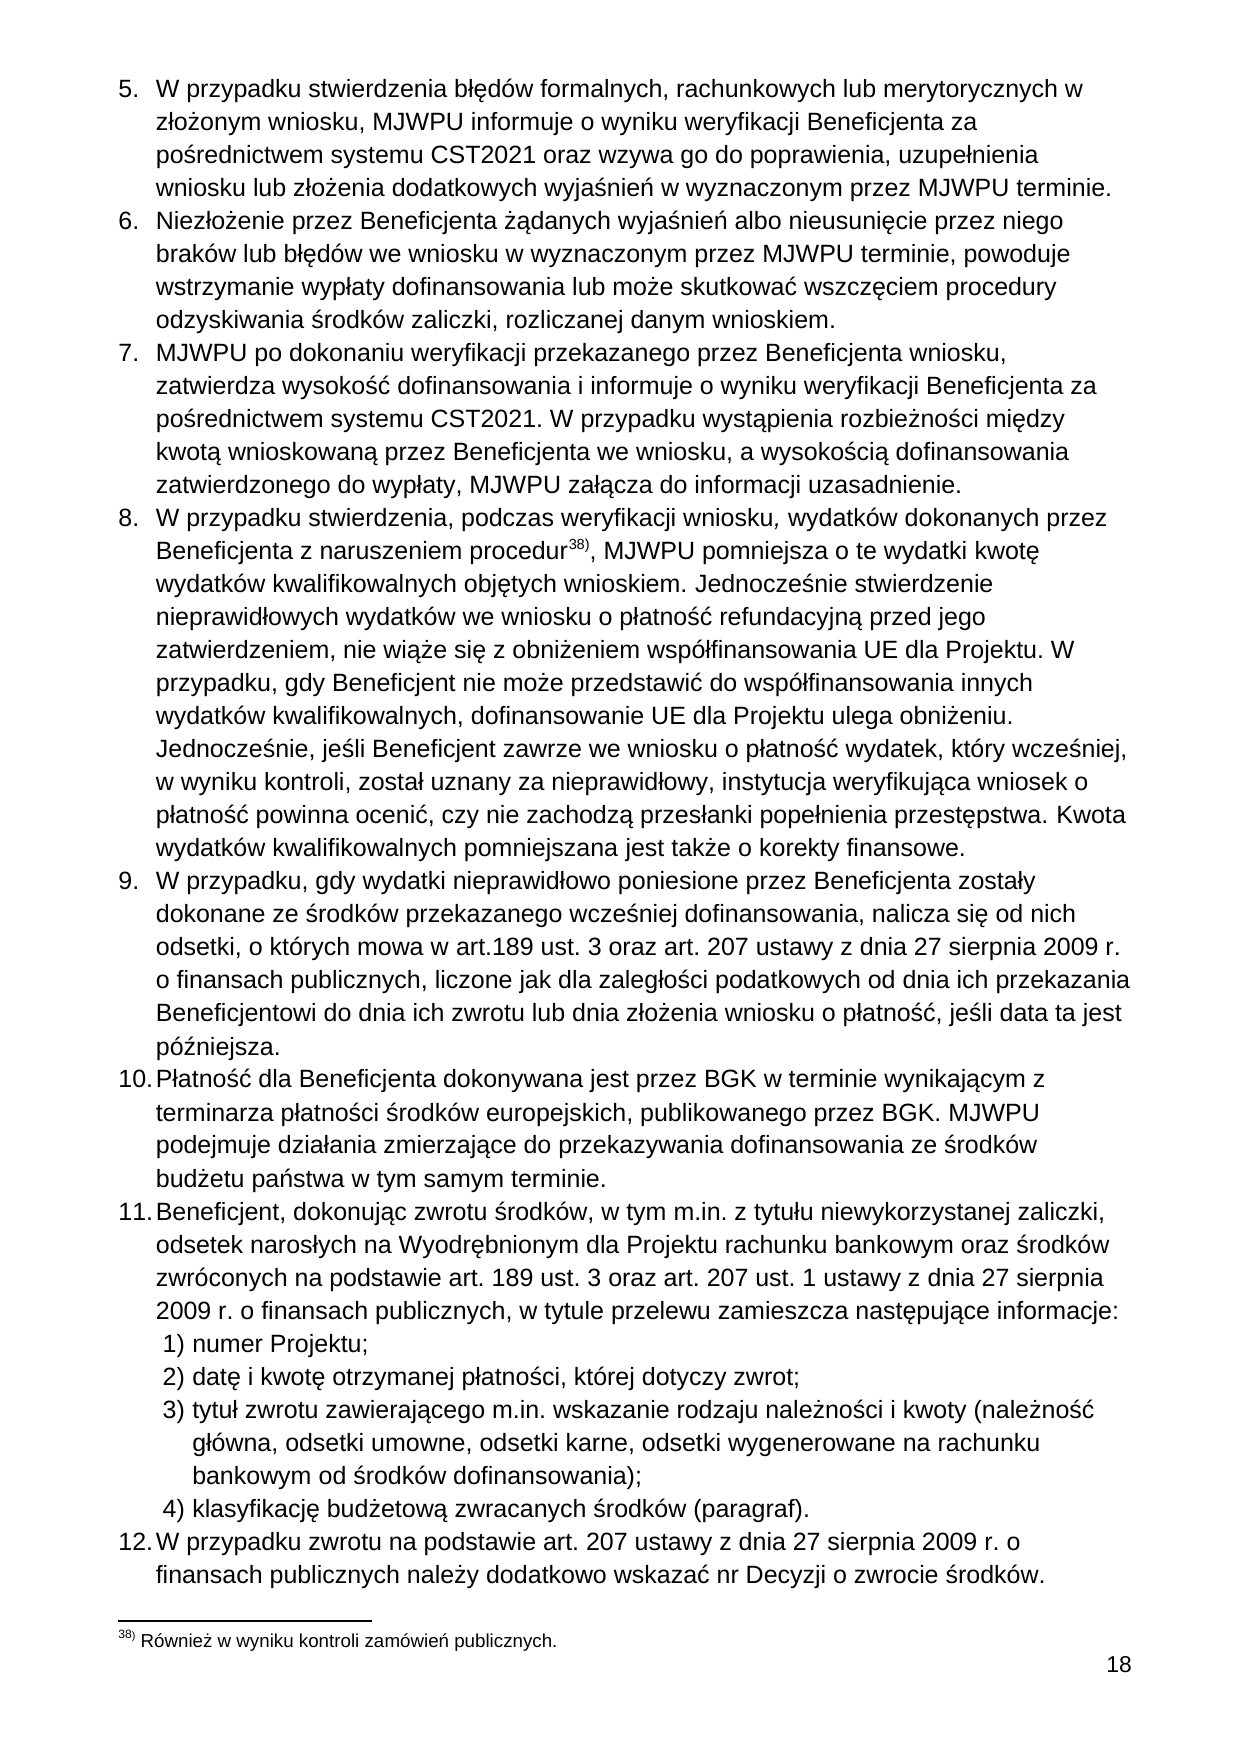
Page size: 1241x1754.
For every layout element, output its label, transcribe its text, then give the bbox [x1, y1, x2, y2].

list datę i kwotę otrzymanej płatności, której dotyczy zwrot; [162, 1362, 1132, 1390]
list W przypadku, gdy wydatki nieprawidłowo poniesione przez Beneficjenta zostały dokonane ze środków przekazanego wcześniej dofinansowania, nalicza się od nich odsetki, o których mowa w art.189 ust. 3 oraz art. 207 ustawy z dnia 27 sierpnia 2009 r. o finansach publicznych, liczone jak dla zaległości podatkowych od dnia ich przekazania Beneficjentowi do dnia ich zwrotu lub dnia złożenia wniosku o płatność, jeśli data ta jest późniejsza. [118, 866, 1132, 1060]
list MJWPU po dokonaniu weryfikacji przekazanego przez Beneficjenta wniosku, zatwierdza wysokość dofinansowania i informuje o wyniku weryfikacji Beneficjenta za pośrednictwem systemu CST2021. W przypadku wystąpienia rozbieżności między kwotą wnioskowaną przez Beneficjenta we wniosku, a wysokością dofinansowania zatwierdzonego do wypłaty, MJWPU załącza do informacji uzasadnienie. [118, 338, 1132, 499]
list numer Projektu; [162, 1329, 1132, 1357]
list klasyfikację budżetową zwracanych środków (paragraf). [162, 1494, 1132, 1522]
list W przypadku zwrotu na podstawie art. 207 ustawy z dnia 27 sierpnia 2009 r. o finansach publicznych należy dodatkowo wskazać nr Decyzji o zwrocie środków. [118, 1527, 1132, 1588]
list Beneficjent, dokonując zwrotu środków, w tym m.in. z tytułu niewykorzystanej zaliczki, odsetek narosłych na Wyodrębnionym dla Projektu rachunku bankowym oraz środków zwróconych na podstawie art. 189 ust. 3 oraz art. 207 ust. 1 ustawy z dnia 27 sierpnia 2009 r. o finansach publicznych, w tytule przelewu zamieszcza następujące informacje: [118, 1197, 1132, 1324]
list W przypadku stwierdzenia, podczas weryfikacji wniosku, wydatków dokonanych przez Beneficjenta z naruszeniem procedur), MJWPU pomniejsza o te wydatki kwotę wydatków kwalifikowalnych objętych wnioskiem. Jednocześnie stwierdzenie nieprawidłowych wydatków we wniosku o płatność refundacyjną przed jego zatwierdzeniem, nie wiąże się z obniżeniem współfinansowania UE dla Projektu. W przypadku, gdy Beneficjent nie może przedstawić do współfinansowania innych wydatków kwalifikowalnych, dofinansowanie UE dla Projektu ulega obniżeniu. Jednocześnie, jeśli Beneficjent zawrze we wniosku o płatność wydatek, który wcześniej, w wyniku kontroli, został uznany za nieprawidłowy, instytucja weryfikująca wniosek o płatność powinna ocenić, czy nie zachodzą przesłanki popełnienia przestępstwa. Kwota wydatków kwalifikowalnych pomniejszana jest także o korekty finansowe. [118, 503, 1132, 862]
list Płatność dla Beneficjenta dokonywana jest przez BGK w terminie wynikającym z terminarza płatności środków europejskich, publikowanego przez BGK. MJWPU podejmuje działania zmierzające do przekazywania dofinansowania ze środków budżetu państwa w tym samym terminie. [118, 1064, 1132, 1192]
list W przypadku stwierdzenia błędów formalnych, rachunkowych lub merytorycznych w złożonym wniosku, MJWPU informuje o wyniku weryfikacji Beneficjenta za pośrednictwem systemu CST2021 oraz wzywa go do poprawienia, uzupełnienia wniosku lub złożenia dodatkowych wyjaśnień w wyznaczonym przez MJWPU terminie. [118, 74, 1132, 202]
list Niezłożenie przez Beneficjenta żądanych wyjaśnień albo nieusunięcie przez niego braków lub błędów we wniosku w wyznaczonym przez MJWPU terminie, powoduje wstrzymanie wypłaty dofinansowania lub może skutkować wszczęciem procedury odzyskiwania środków zaliczki, rozliczanej danym wnioskiem. [118, 206, 1132, 334]
list tytuł zwrotu zawierającego m.in. wskazanie rodzaju należności i kwoty (należność główna, odsetki umowne, odsetki karne, odsetki wygenerowane na rachunku bankowym od środków dofinansowania); [162, 1395, 1132, 1489]
